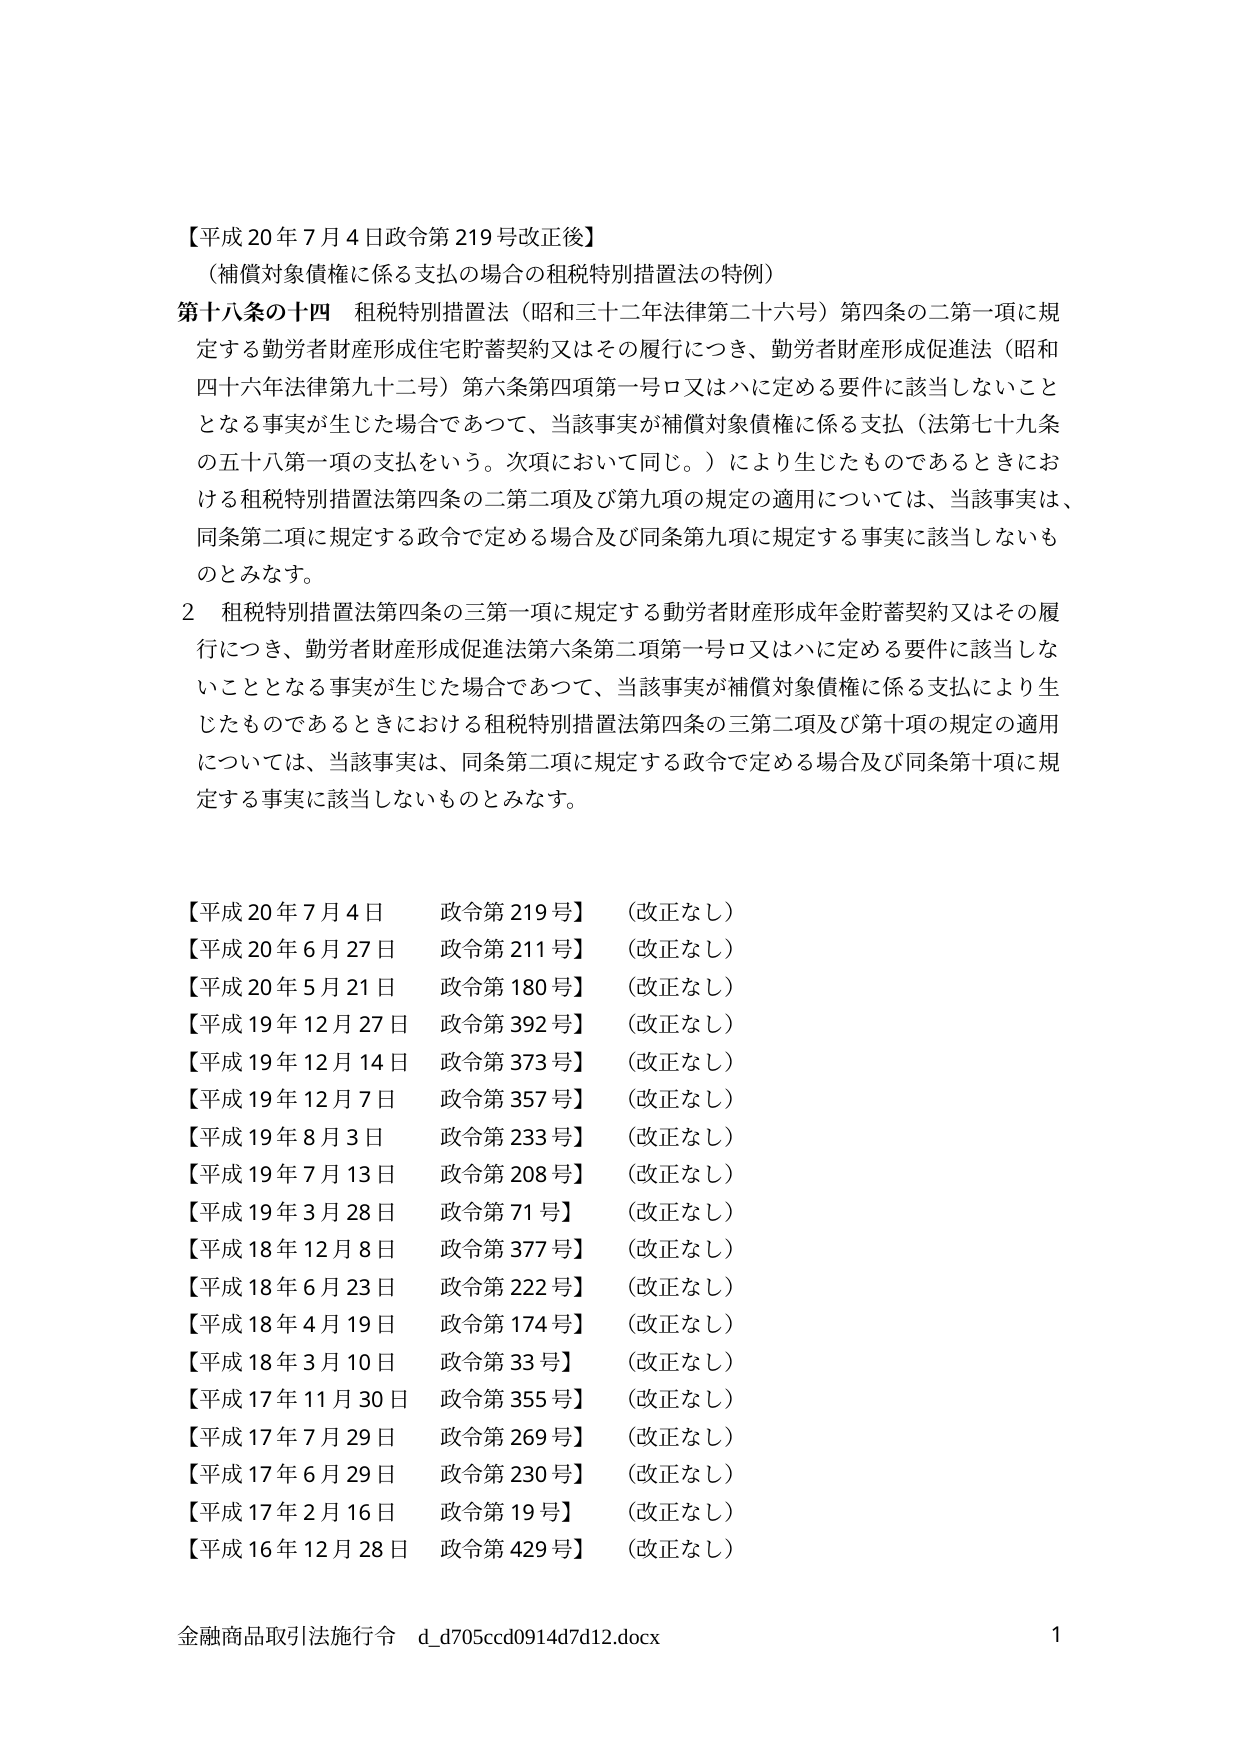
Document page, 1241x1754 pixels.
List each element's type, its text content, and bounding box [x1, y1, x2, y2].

text 【平成19年12月14日 政令第373号】 （改正なし） [177, 1042, 1063, 1079]
text 【平成16年12月28日 政令第429号】 （改正なし） [177, 1529, 1063, 1567]
text 【平成17年7月29日 政令第269号】 （改正なし） [177, 1417, 1063, 1454]
text 第十八条の十四 租税特別措置法（昭和三十二年法律第二十六号）第四条の二第一項に規定する勤労者財産形成住宅貯蓄契約又はその履行につき、勤労者財産形成促進法（昭和四十六年法律第九十二号）第六条第四項第一号ロ又はハに定める要件に該当しないこととなる事実が生じた場合であつて、当該事実が補償対象債権に係る支払（法第七十九条の五十八第一項の支払をいう。次項において同じ。）により生じたものであるときにおける租税特別措置法第四条の二第二項及び第九項の規定の適用については、当該事実は、同条第二項に規定する政令で定める場合及び同条第九項に規定する事実に該当しないものとみなす。 [177, 292, 1063, 592]
text 【平成20年6月27日 政令第211号】 （改正なし） [177, 929, 1063, 967]
text 【平成20年7月4日 政令第219号】 （改正なし） [177, 892, 1063, 929]
text 【平成20年5月21日 政令第180号】 （改正なし） [177, 967, 1063, 1004]
text 【平成17年2月16日 政令第19号】 （改正なし） [177, 1492, 1063, 1529]
text 【平成19年12月7日 政令第357号】 （改正なし） [177, 1079, 1063, 1117]
text 【平成19年8月3日 政令第233号】 （改正なし） [177, 1117, 1063, 1154]
text 【平成19年3月28日 政令第71号】 （改正なし） [177, 1192, 1063, 1229]
text （補償対象債権に係る支払の場合の租税特別措置法の特例） [196, 254, 1063, 292]
text 【平成18年6月23日 政令第222号】 （改正なし） [177, 1267, 1063, 1304]
text 【平成19年7月13日 政令第208号】 （改正なし） [177, 1154, 1063, 1192]
text ２ 租税特別措置法第四条の三第一項に規定する動労者財産形成年金貯蓄契約又はその履行につき、勤労者財産形成促進法第六条第二項第一号ロ又はハに定める要件に該当しないこととなる事実が生じた場合であつて、当該事実が補償対象債権に係る支払により生じたものであるときにおける租税特別措置法第四条の三第二項及び第十項の規定の適用については、当該事実は、同条第二項に規定する政令で定める場合及び同条第十項に規定する事実に該当しないものとみなす。 [177, 592, 1063, 817]
text 【平成18年3月10日 政令第33号】 （改正なし） [177, 1342, 1063, 1379]
text 【平成20年7月4日政令第219号改正後】 [177, 217, 1063, 254]
text 【平成17年11月30日 政令第355号】 （改正なし） [177, 1379, 1063, 1417]
text 【平成17年6月29日 政令第230号】 （改正なし） [177, 1454, 1063, 1492]
text 【平成18年12月8日 政令第377号】 （改正なし） [177, 1229, 1063, 1267]
text 【平成19年12月27日 政令第392号】 （改正なし） [177, 1004, 1063, 1042]
text 【平成18年4月19日 政令第174号】 （改正なし） [177, 1304, 1063, 1342]
